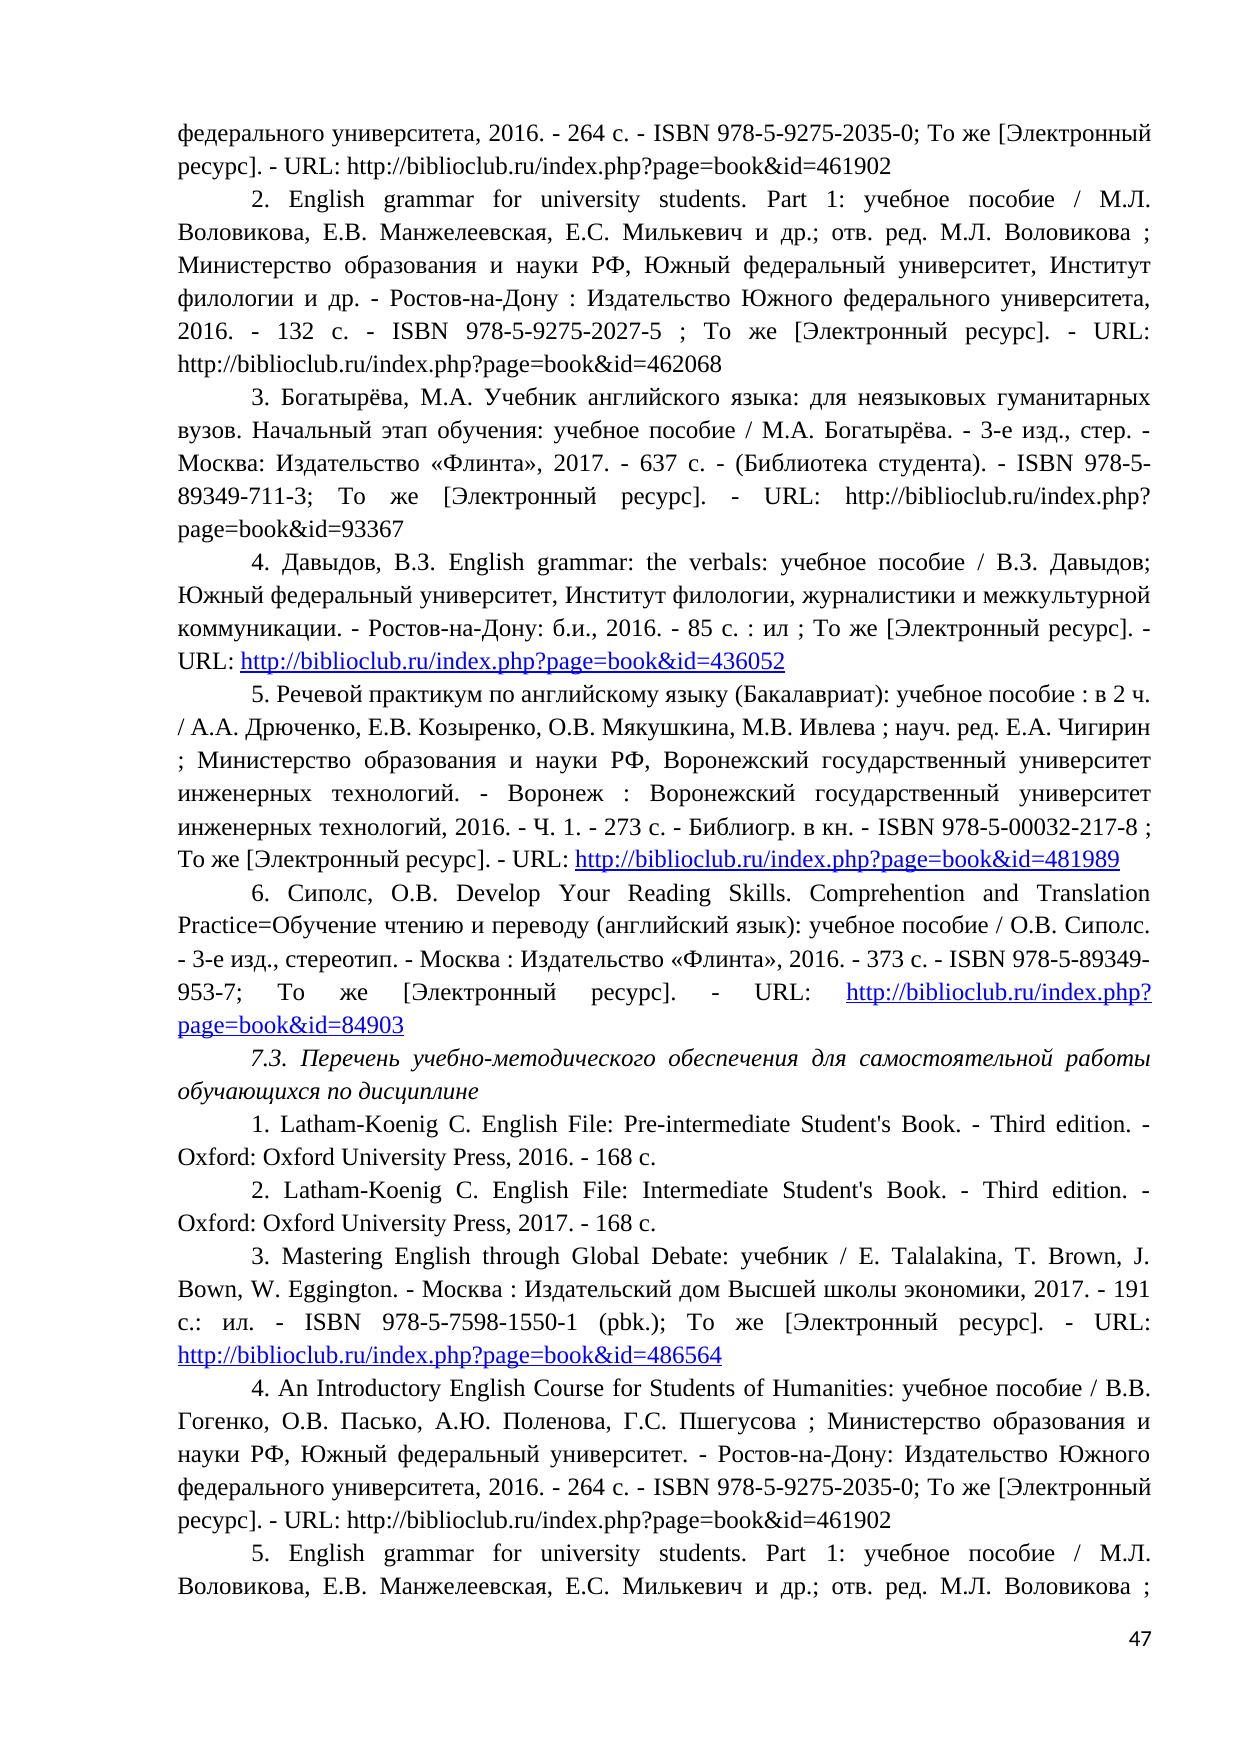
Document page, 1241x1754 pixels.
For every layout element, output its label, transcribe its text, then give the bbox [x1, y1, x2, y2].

text 3. Mastering English through Global Debate: учебник / E. Talalakina, T. Brown, J. Bown, W. Eggington. - Москва : Издательский дом Высшей школы экономики, 2017. - 191 с.: ил. - ISBN 978-5-7598-1550-1 (pbk.); То же [Электронный ресурс]. - URL: http://biblioclub.ru/index.php?page=book&id=486564 [177, 1241, 1152, 1369]
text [177, 118, 1152, 180]
text 7.3. Перечень учебно-методического обеспечения для самостоятельной работы обучающихся по дисциплине [177, 1043, 1152, 1104]
text 5. Речевой практикум по английскому языку (Бакалавриат): учебное пособие : в 2 ч. / А.А. Дрюченко, Е.В. Козыренко, О.В. Мякушкина, М.В. Ивлева ; науч. ред. Е.А. Чигирин ; Министерство образования и науки РФ, Воронежский государственный университет инженерных технологий. - Воронеж : Воронежский государственный университет инженерных технологий, 2016. - Ч. 1. - 273 с. - Библиогр. в кн. - ISBN 978-5-00032-217-8 ; То же [Электронный ресурс]. - URL: http://biblioclub.ru/index.php?page=book&id=481989 [177, 679, 1152, 873]
text 2. Latham-Koenig C. English File: Intermediate Student's Book. - Third edition. - Oxford: Oxford University Press, 2017. - 168 с. [177, 1175, 1152, 1237]
text 4. An Introductory English Course for Students of Humanities: учебное пособие / В.В. Гогенко, О.В. Пасько, А.Ю. Поленова, Г.С. Пшегусова ; Министерство образования и науки РФ, Южный федеральный университет. - Ростов-на-Дону: Издательство Южного федерального университета, 2016. - 264 с. - ISBN 978-5-9275-2035-0; То же [Электронный ресурс]. - URL: http://biblioclub.ru/index.php?page=book&id=461902 [177, 1373, 1152, 1534]
text 4. Давыдов, В.З. English grammar: the verbals: учебное пособие / В.З. Давыдов; Южный федеральный университет, Институт филологии, журналистики и межкультурной коммуникации. - Ростов-на-Дону: б.и., 2016. - 85 с. : ил ; То же [Электронный ресурс]. - URL: http://biblioclub.ru/index.php?page=book&id=436052 [177, 547, 1152, 675]
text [177, 1538, 1152, 1600]
text 3. Богатырёва, М.А. Учебник английского языка: для неязыковых гуманитарных вузов. Начальный этап обучения: учебное пособие / М.А. Богатырёва. - 3-е изд., стер. - Москва: Издательство «Флинта», 2017. - 637 с. - (Библиотека студента). - ISBN 978-5-89349-711-3; То же [Электронный ресурс]. - URL: http://biblioclub.ru/index.php?page=book&id=93367 [177, 382, 1152, 543]
text 6. Сиполс, О.В. Develop Your Reading Skills. Comprehention and Translation Practice=Обучение чтению и переводу (английский язык): учебное пособие / О.В. Сиполс. - 3-е изд., стереотип. - Москва : Издательство «Флинта», 2016. - 373 с. - ISBN 978-5-89349-953-7; То же [Электронный ресурс]. - URL: http://biblioclub.ru/index.php?page=book&id=84903 [177, 878, 1152, 1038]
text 1. Latham-Koenig C. English File: Pre-intermediate Student's Book. - Third edition. - Oxford: Oxford University Press, 2016. - 168 с. [177, 1109, 1152, 1171]
text 2. English grammar for university students. Part 1: учебное пособие / М.Л. Воловикова, Е.В. Манжелеевская, Е.С. Милькевич и др.; отв. ред. М.Л. Воловикова ; Министерство образования и науки РФ, Южный федеральный университет, Институт филологии и др. - Ростов-на-Дону : Издательство Южного федерального университета, 2016. - 132 с. - ISBN 978-5-9275-2027-5 ; То же [Электронный ресурс]. - URL: http://biblioclub.ru/index.php?page=book&id=462068 [177, 184, 1152, 378]
